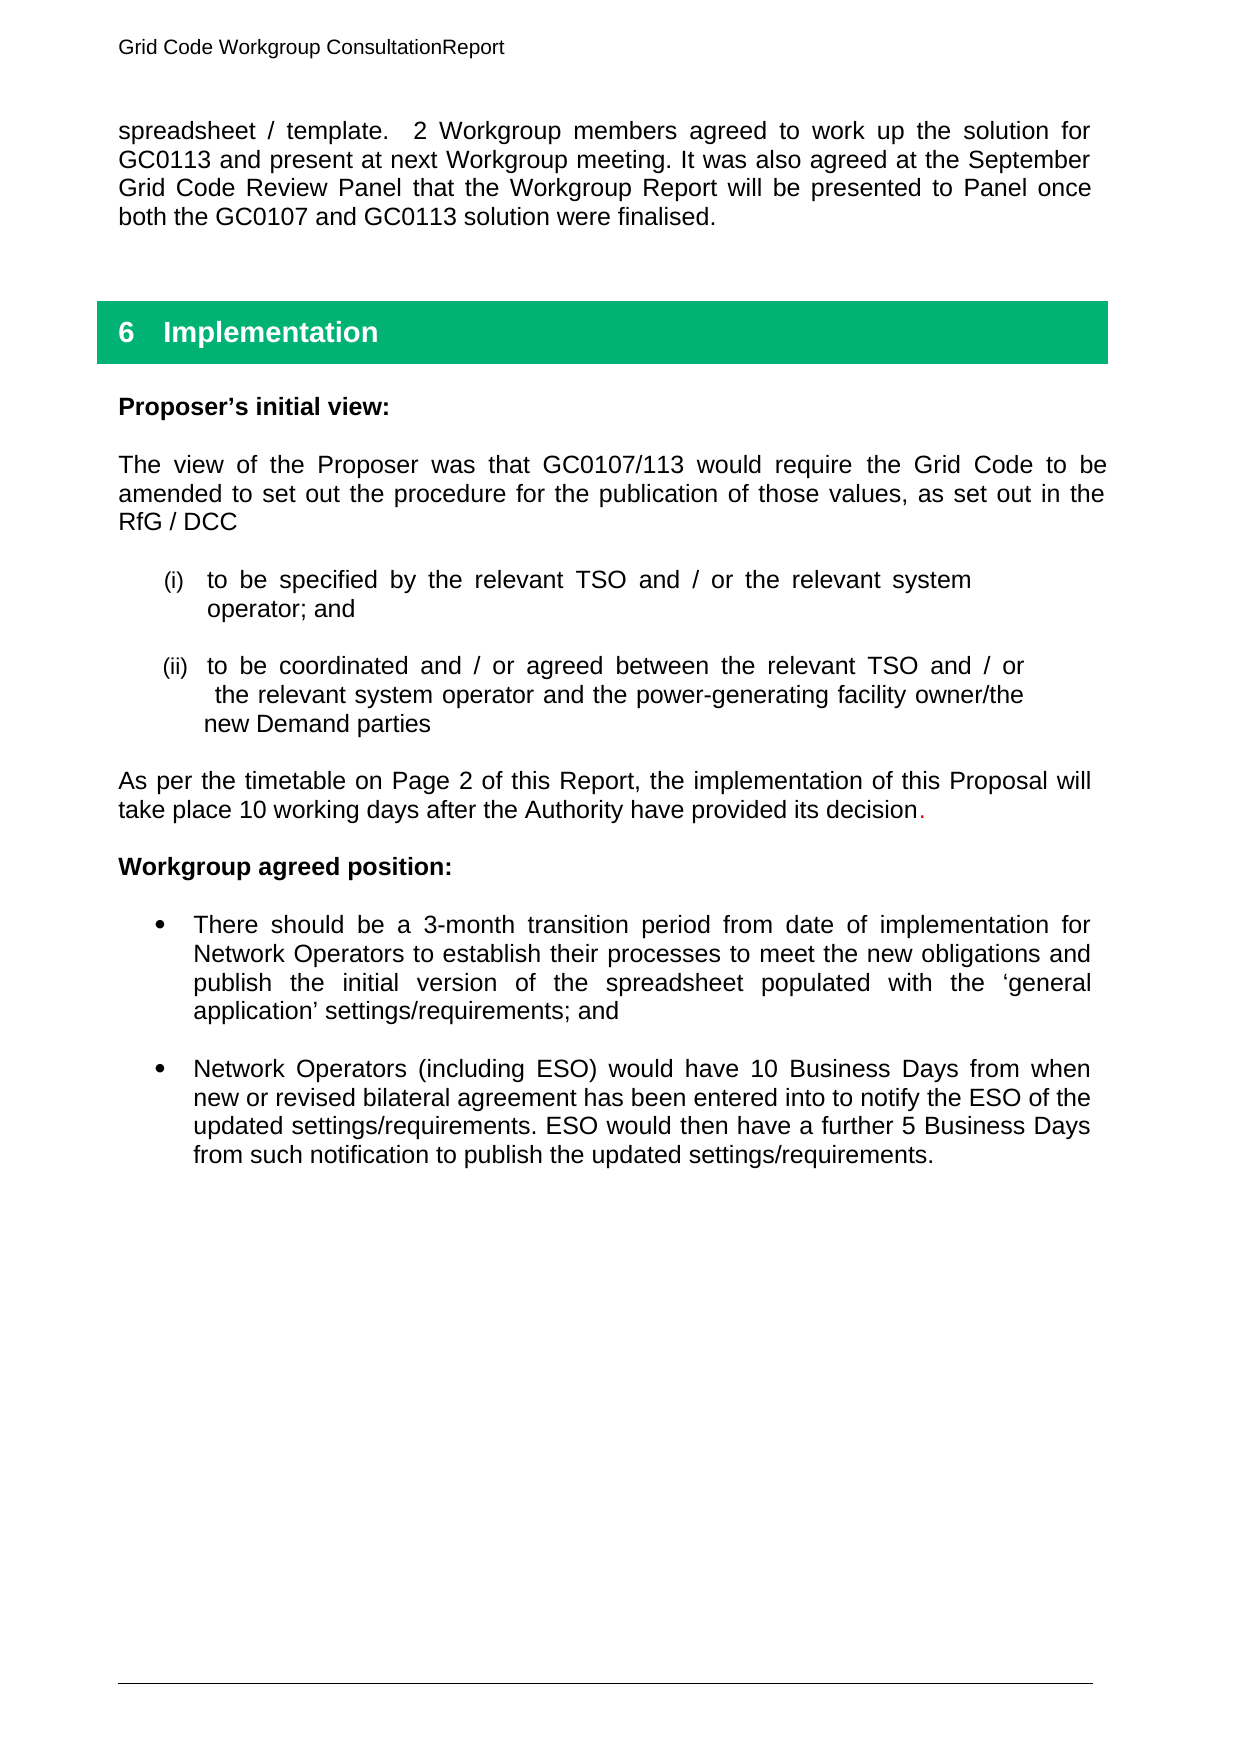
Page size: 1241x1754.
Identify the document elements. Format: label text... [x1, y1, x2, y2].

list Network Operators (including ESO) would have 10 Business Days from when new or revised bilateral agreement has been entered into to notify the ESO of the updated settings/requirements. ESO would then have a further 5 Business Days from such notification to publish the updated settings/requirements. [156, 1054, 1093, 1169]
text The view of the Proposer was that GC0107/113 would require the Grid Code to be amended to set out the procedure for the publication of those values, as set out in the RfG / DCC [118, 450, 1107, 536]
subtitle Implementation [110, 314, 1095, 351]
text Workgroup agreed position: [118, 852, 1093, 881]
list to be coordinated and / or agreed between the relevant TSO and / or the relevant system operator and the power-generating facility owner/the new Demand parties [162, 651, 1025, 737]
text Proposer’s initial view: [118, 392, 1093, 421]
list to be specified by the relevant TSO and / or the relevant system operator; and [163, 565, 973, 622]
list There should be a 3-month transition period from date of implementation for Network Operators to establish their processes to meet the new obligations and publish the initial version of the spreadsheet populated with the ‘general application’ settings/requirements; and [156, 910, 1093, 1025]
text As per the timetable on Page 2 of this Report, the implementation of this Proposal will take place 10 working days after the Authority have provided its decision. [118, 766, 1093, 824]
